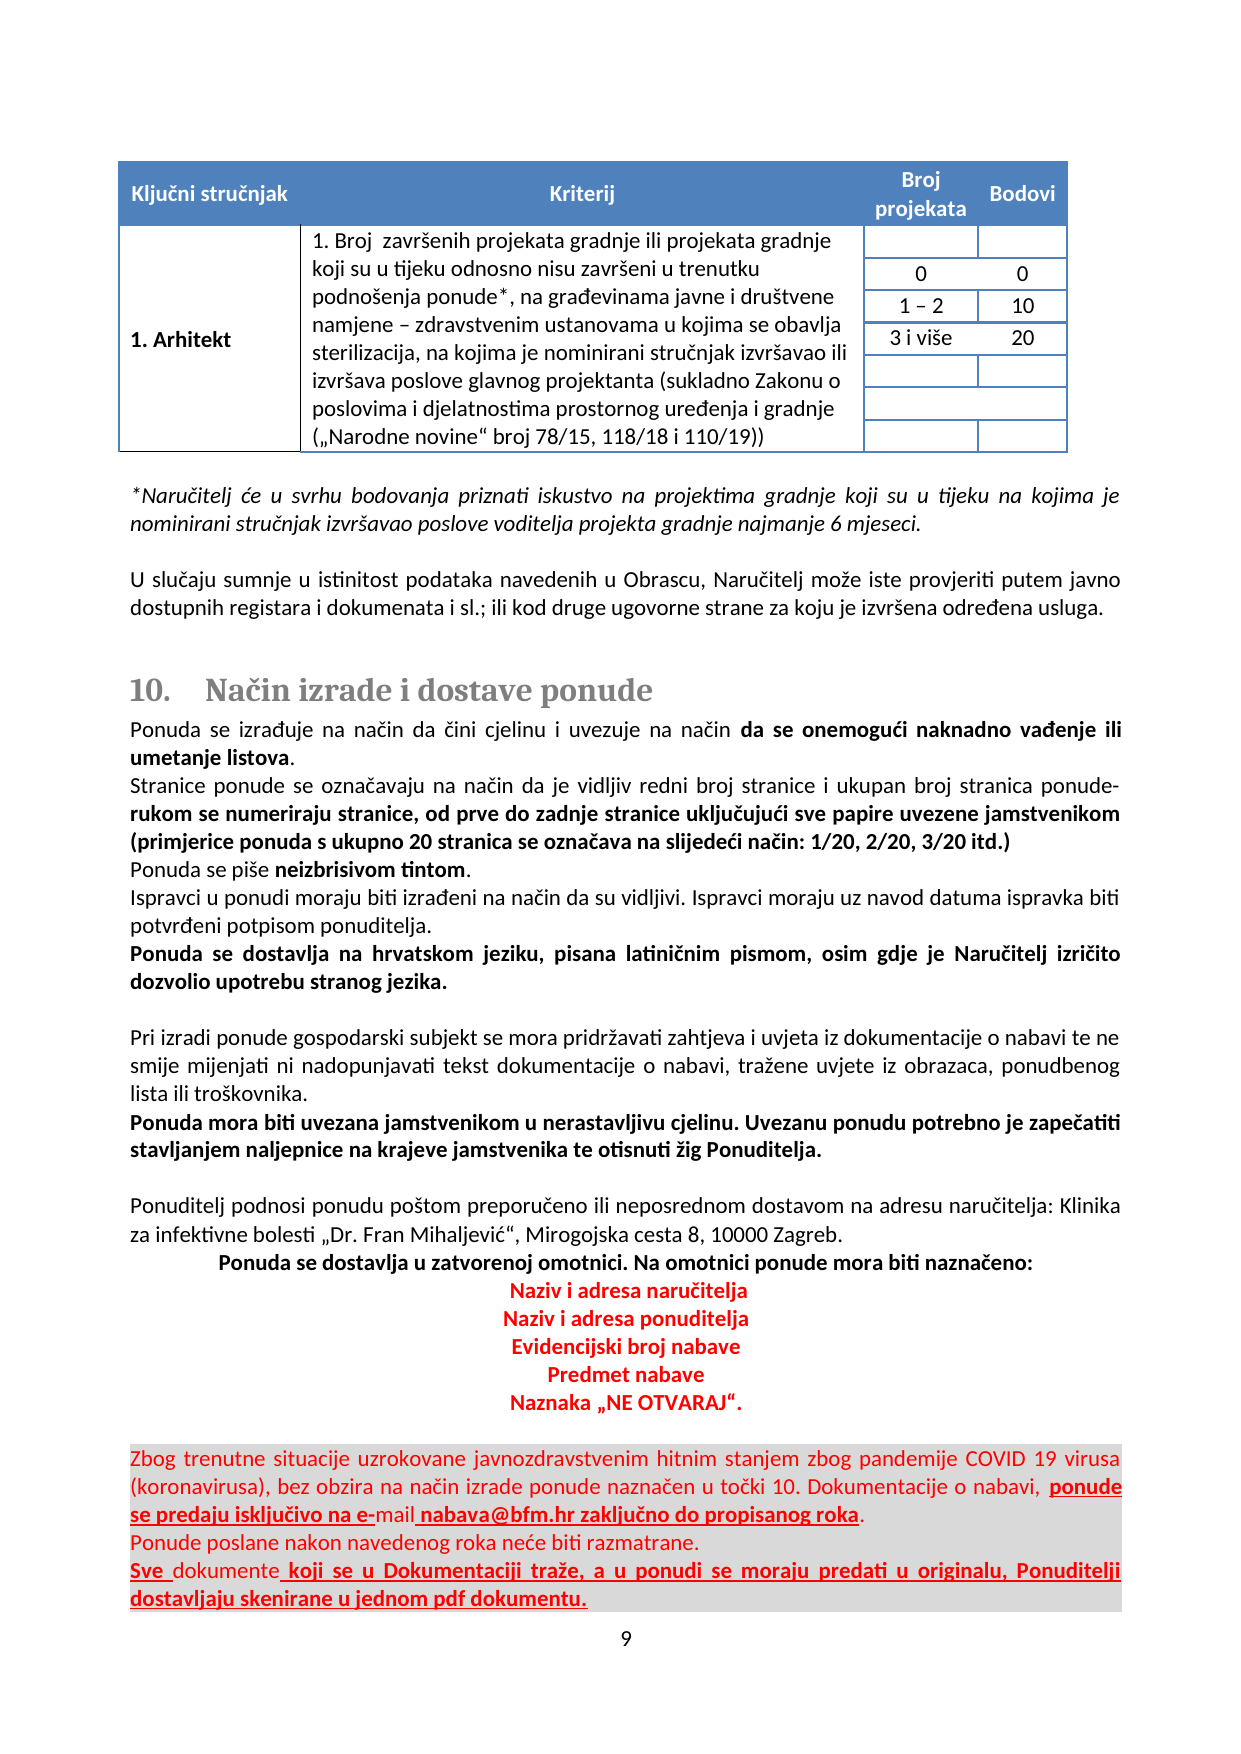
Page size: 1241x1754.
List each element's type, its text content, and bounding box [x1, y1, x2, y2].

table_cell [979, 226, 1066, 257]
text Ponuda mora biti uvezana jamstvenikom u nerastavljivu cjelinu. Uvezanu ponudu potrebno je zapečatiti stavljanjem naljepnice na krajeve jamstvenika te otisnuti žig Ponuditelja. [130, 1108, 1122, 1164]
table_cell [865, 356, 977, 386]
text Ponuda se dostavlja na hrvatskom jeziku, pisana latiničnim pismom, osim gdje je Naručitelj izričito dozvolio upotrebu stranog jezika. [130, 939, 1122, 996]
table_cell [979, 421, 1066, 451]
text Ponuda se izrađuje na način da čini cjelinu i uvezuje na način da se onemogući naknadno vađenje ili umetanje listova. [130, 715, 1122, 771]
table_cell [979, 356, 1066, 386]
table_header Broj projekata [864, 163, 978, 224]
text Predmet nabave [130, 1360, 1122, 1388]
table_header Bodovi [978, 163, 1066, 224]
table_cell 10 [979, 291, 1066, 321]
table_cell 0 [865, 259, 978, 289]
text U slučaju sumnje u istinitost podataka navedenih u Obrascu, Naručitelj može iste provjeriti putem javno dostupnih registara i dokumenata i sl.; ili kod druge ugovorne strane za koju je izvršena određena usluga. [130, 565, 1122, 621]
table_cell 3 i više [865, 324, 978, 354]
table_cell [865, 388, 978, 419]
text Ispravci u ponudi moraju biti izrađeni na način da su vidljivi. Ispravci moraju uz navod datuma ispravka biti potvrđeni potpisom ponuditelja. [130, 883, 1122, 939]
table_cell 1. Broj završenih projekata gradnje ili projekata gradnje koji su u tijeku odnosno nisu završeni u trenutku podnošenja ponude*, na građevinama javne i društvene namjene – zdravstvenim ustanovama u kojima se obavlja sterilizacija, na kojima je nominirani stručnjak izvršavao ili izvršava poslove glavnog projektanta (sukladno Zakonu o poslovima i djelatnostima prostornog uređenja i gradnje („Narodne novine“ broj 78/15, 118/18 i 110/19)) [301, 226, 863, 451]
table_header Ključni stručnjak [120, 163, 301, 224]
text Zbog trenutne situacije uzrokovane javnozdravstvenim hitnim stanjem zbog pandemije COVID 19 virusa (koronavirusa), bez obzira na način izrade ponude naznačen u točki 10. Dokumentacije o nabavi, ponude se predaju isključivo na e-mail nabava@bfm.hr zaključno do propisanog roka. [130, 1444, 1122, 1528]
text Stranice ponude se označavaju na način da je vidljiv redni broj stranice i ukupan broj stranica ponude- rukom se numeriraju stranice, od prve do zadnje stranice uključujući sve papire uvezene jamstvenikom (primjerice ponuda s ukupno 20 stranica se označava na slijedeći način: 1/20, 2/20, 3/20 itd.) [130, 771, 1122, 855]
text Ponuda se piše neizbrisivom tintom. [130, 855, 1122, 883]
text Ponuditelj podnosi ponudu poštom preporučeno ili neposrednom dostavom na adresu naručitelja: Klinika za infektivne bolesti „Dr. Fran Mihaljević“, Mirogojska cesta 8, 10000 Zagreb. [130, 1192, 1122, 1248]
text Evidencijski broj nabave [130, 1332, 1122, 1360]
text Način izrade i dostave ponude [130, 671, 1122, 709]
table_cell [865, 421, 977, 451]
text *Naručitelj će u svrhu bodovanja priznati iskustvo na projektima gradnje koji su u tijeku na kojima je nominirani stručnjak izvršavao poslove voditelja projekta gradnje najmanje 6 mjeseci. [130, 481, 1122, 537]
text Naznaka „NE OTVARAJ“. [130, 1388, 1122, 1416]
text Ponuda se dostavlja u zatvorenoj omotnici. Na omotnici ponude mora biti naznačeno: [130, 1248, 1122, 1276]
table_header Kriterij [301, 163, 864, 224]
text Ponude poslane nakon navedenog roka neće biti razmatrane. [130, 1528, 1122, 1556]
text Naziv i adresa ponuditelja [130, 1304, 1122, 1332]
table_cell [865, 226, 977, 257]
table_cell [978, 388, 1066, 419]
table_cell 1 – 2 [865, 291, 977, 321]
table_cell 1. Arhitekt [120, 226, 300, 451]
text Pri izradi ponude gospodarski subjekt se mora pridržavati zahtjeva i uvjeta iz dokumentacije o nabavi te ne smije mijenjati ni nadopunjavati tekst dokumentacije o nabavi, tražene uvjete iz obrazaca, ponudbenog lista ili troškovnika. [130, 1023, 1122, 1108]
text Sve dokumente koji se u Dokumentaciji traže, a u ponudi se moraju predati u originalu, Ponuditelji dostavljaju skenirane u jednom pdf dokumentu. [130, 1556, 1122, 1612]
text Naziv i adresa naručitelja [130, 1276, 1122, 1304]
table_cell 20 [978, 324, 1066, 354]
table_cell 0 [978, 259, 1066, 289]
